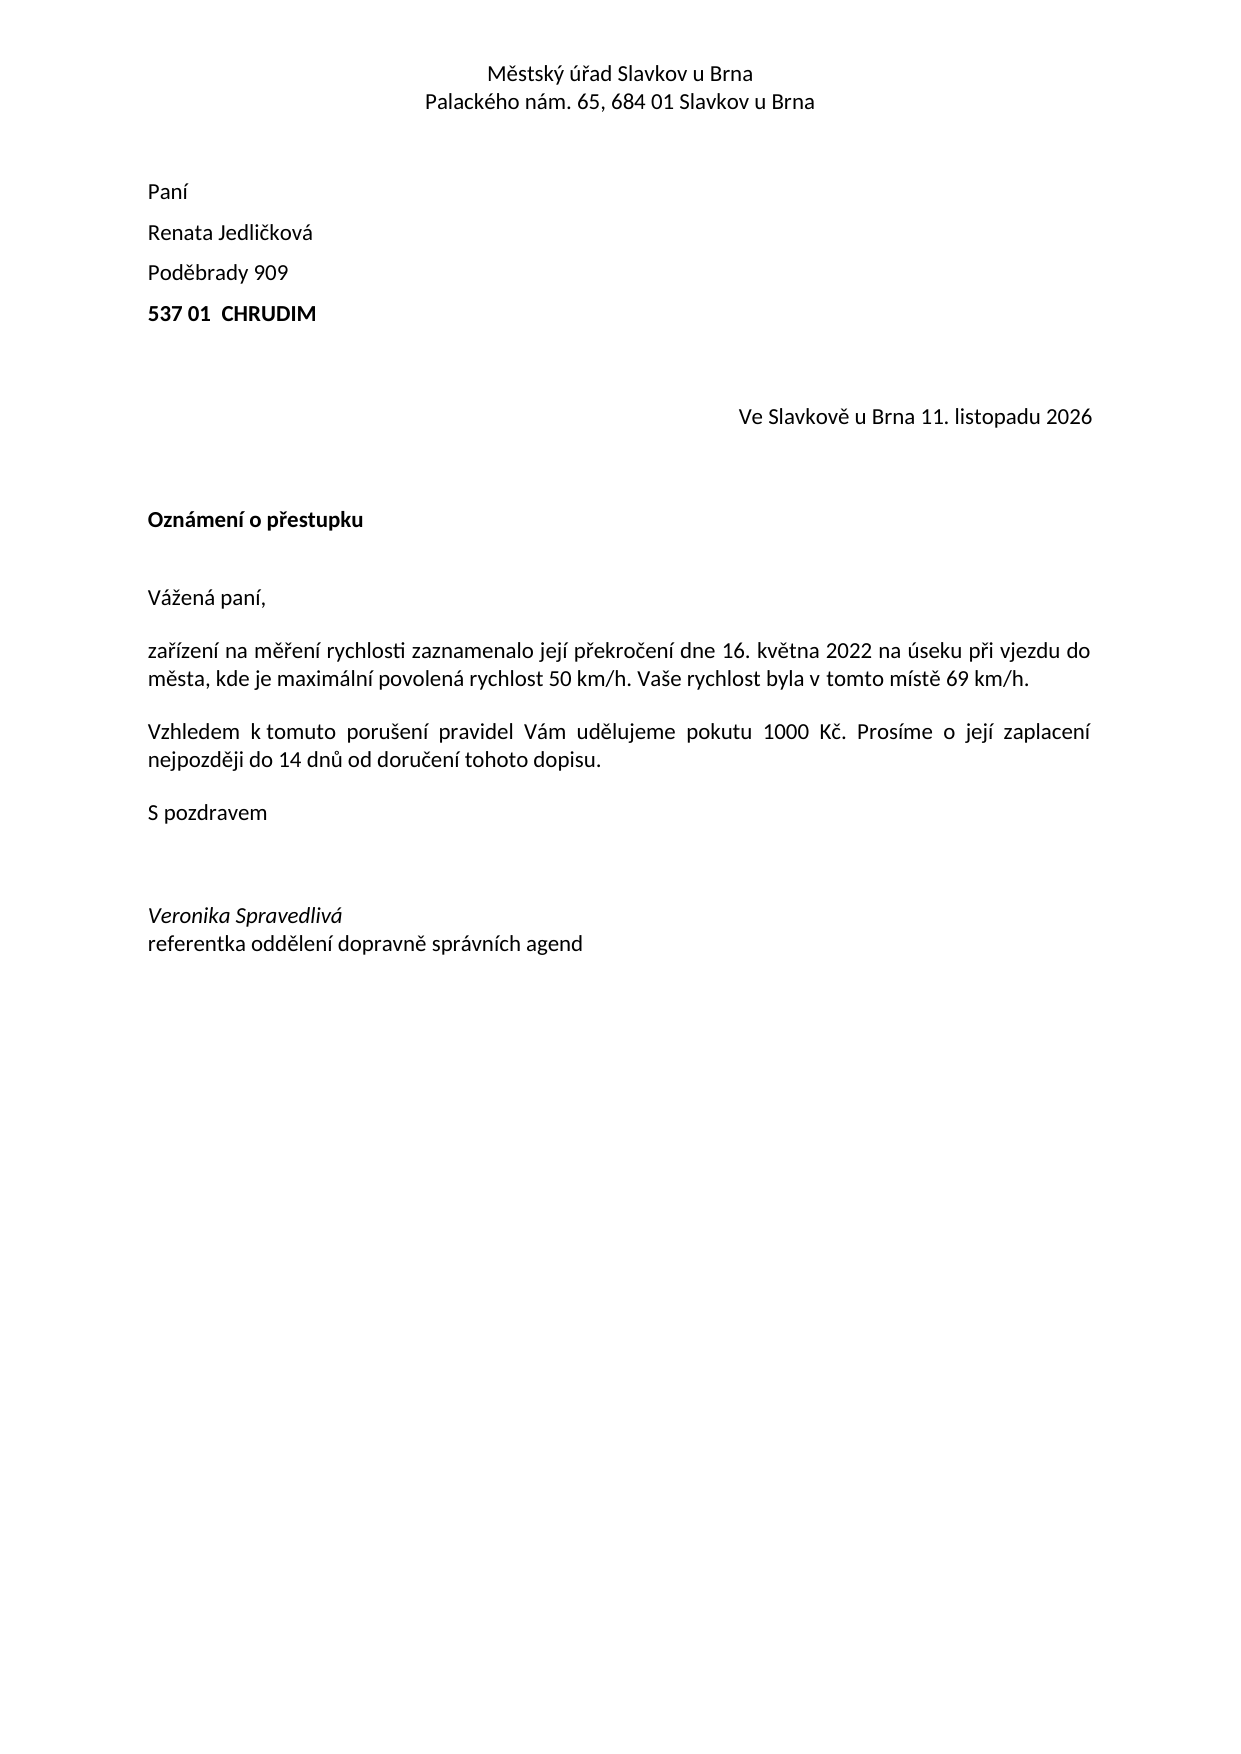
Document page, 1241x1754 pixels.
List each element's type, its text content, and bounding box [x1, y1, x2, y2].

text Vzhledem k tomuto porušení pravidel Vám udělujeme pokutu 1000 Kč. Prosíme o její zaplacení nejpozději do 14 dnů od doručení tohoto dopisu. [148, 717, 1092, 773]
text 537 01 Chrudim [148, 299, 1092, 327]
text Renata Jedličková [148, 218, 1092, 246]
text zařízení na měření rychlosti zaznamenalo její překročení dne 16. května 2022 na úseku při vjezdu do města, kde je maximální povolená rychlost 50 km/h. Vaše rychlost byla v tomto místě 69 km/h. [148, 636, 1092, 692]
text Oznámení o přestupku [148, 505, 1092, 533]
text Veronika Spravedlivá [148, 901, 1092, 929]
text Vážená paní, [148, 583, 1092, 611]
text Poděbrady 909 [148, 258, 1092, 286]
text Paní [148, 177, 1092, 205]
text Ve Slavkově u Brna 31. května 2022 [148, 402, 1092, 430]
text referentka oddělení dopravně správních agend [148, 929, 1092, 957]
text S pozdravem [148, 798, 1092, 826]
